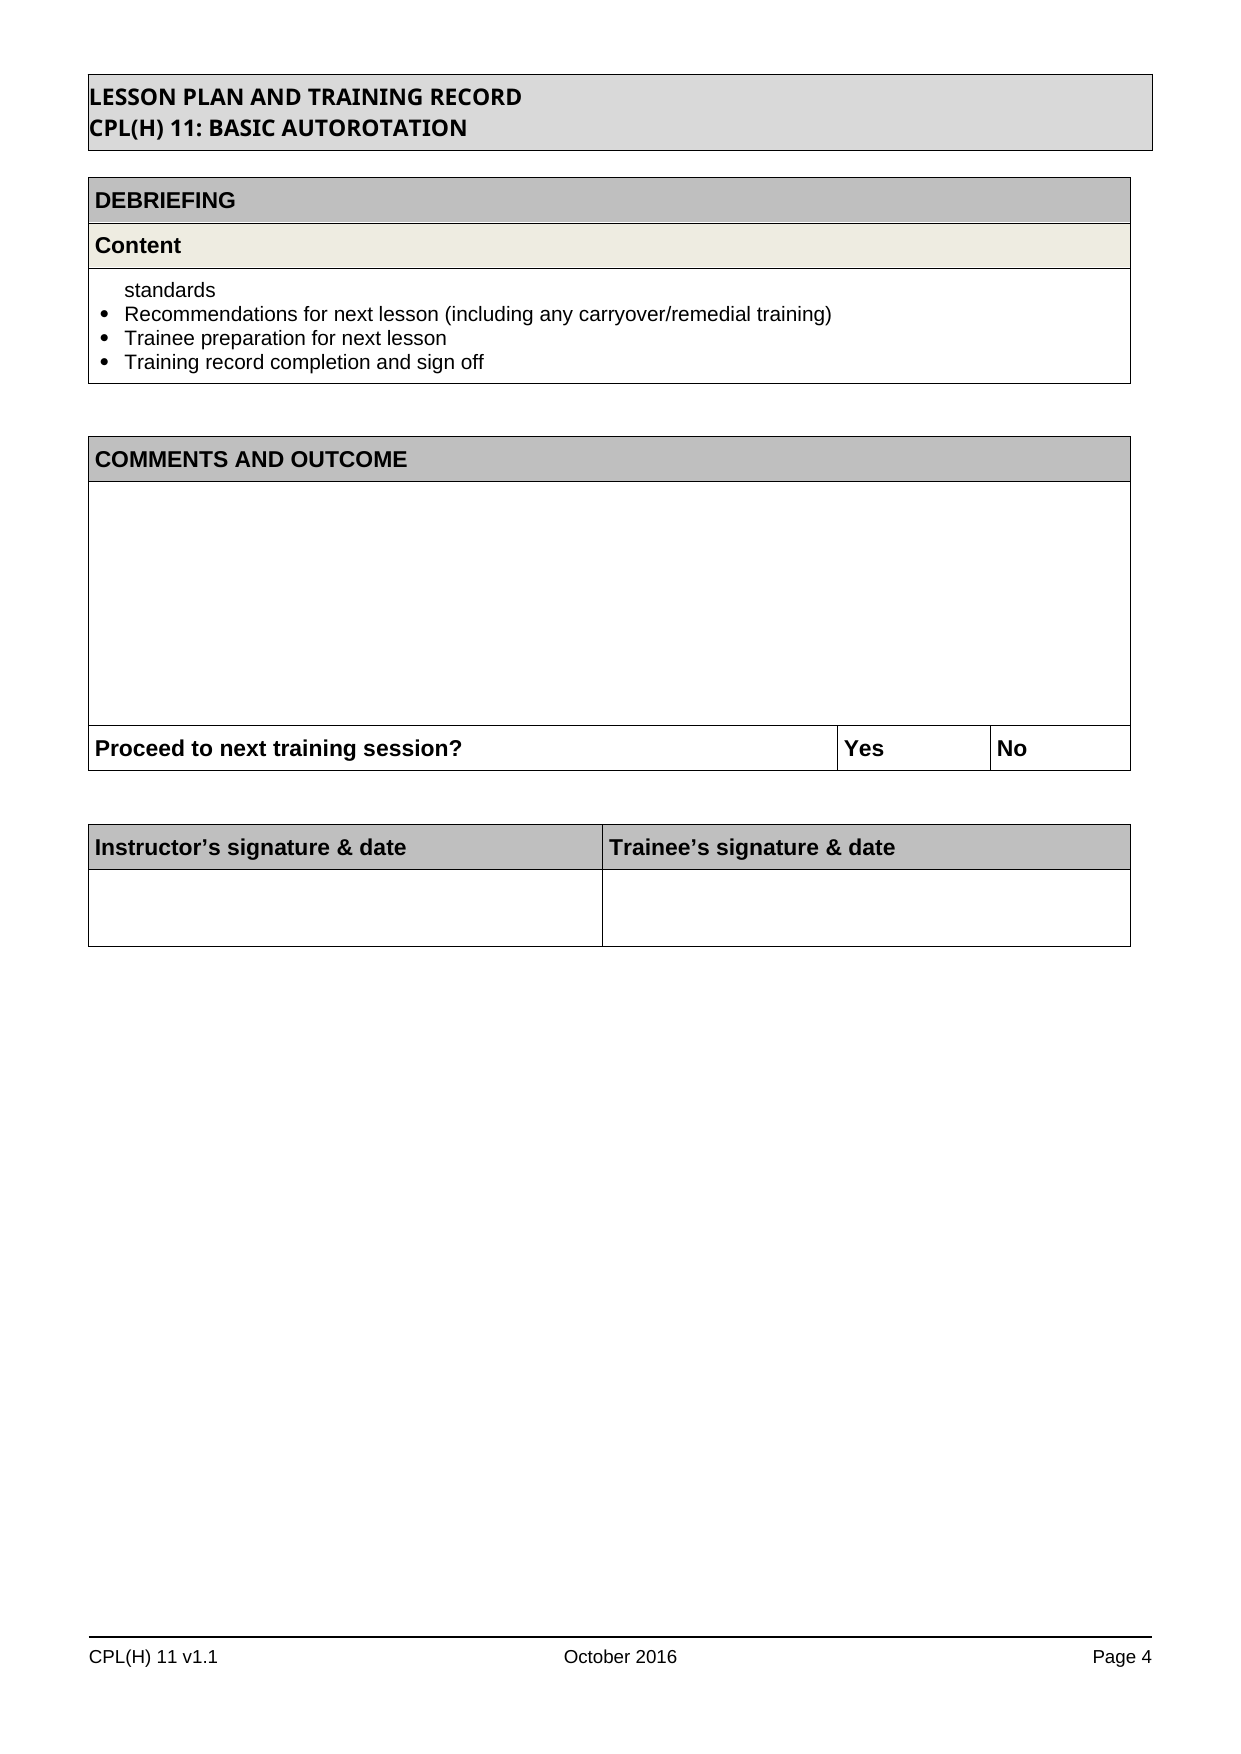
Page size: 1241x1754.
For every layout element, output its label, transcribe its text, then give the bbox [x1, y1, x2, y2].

table_cell [603, 870, 1130, 946]
table_header COMMENTS AND OUTCOME [89, 437, 1130, 481]
table_cell No [991, 726, 1130, 770]
table_cell [89, 870, 602, 946]
table_cell [89, 482, 1130, 725]
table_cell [89, 269, 1130, 382]
table_header Instructor’s signature & date [89, 825, 602, 869]
table_header DEBRIEFING [89, 178, 1130, 222]
table_header Trainee’s signature & date [603, 825, 1130, 869]
table_cell Yes [838, 726, 990, 770]
table_cell Proceed to next training session? [89, 726, 837, 770]
table_cell Content [89, 224, 1130, 267]
